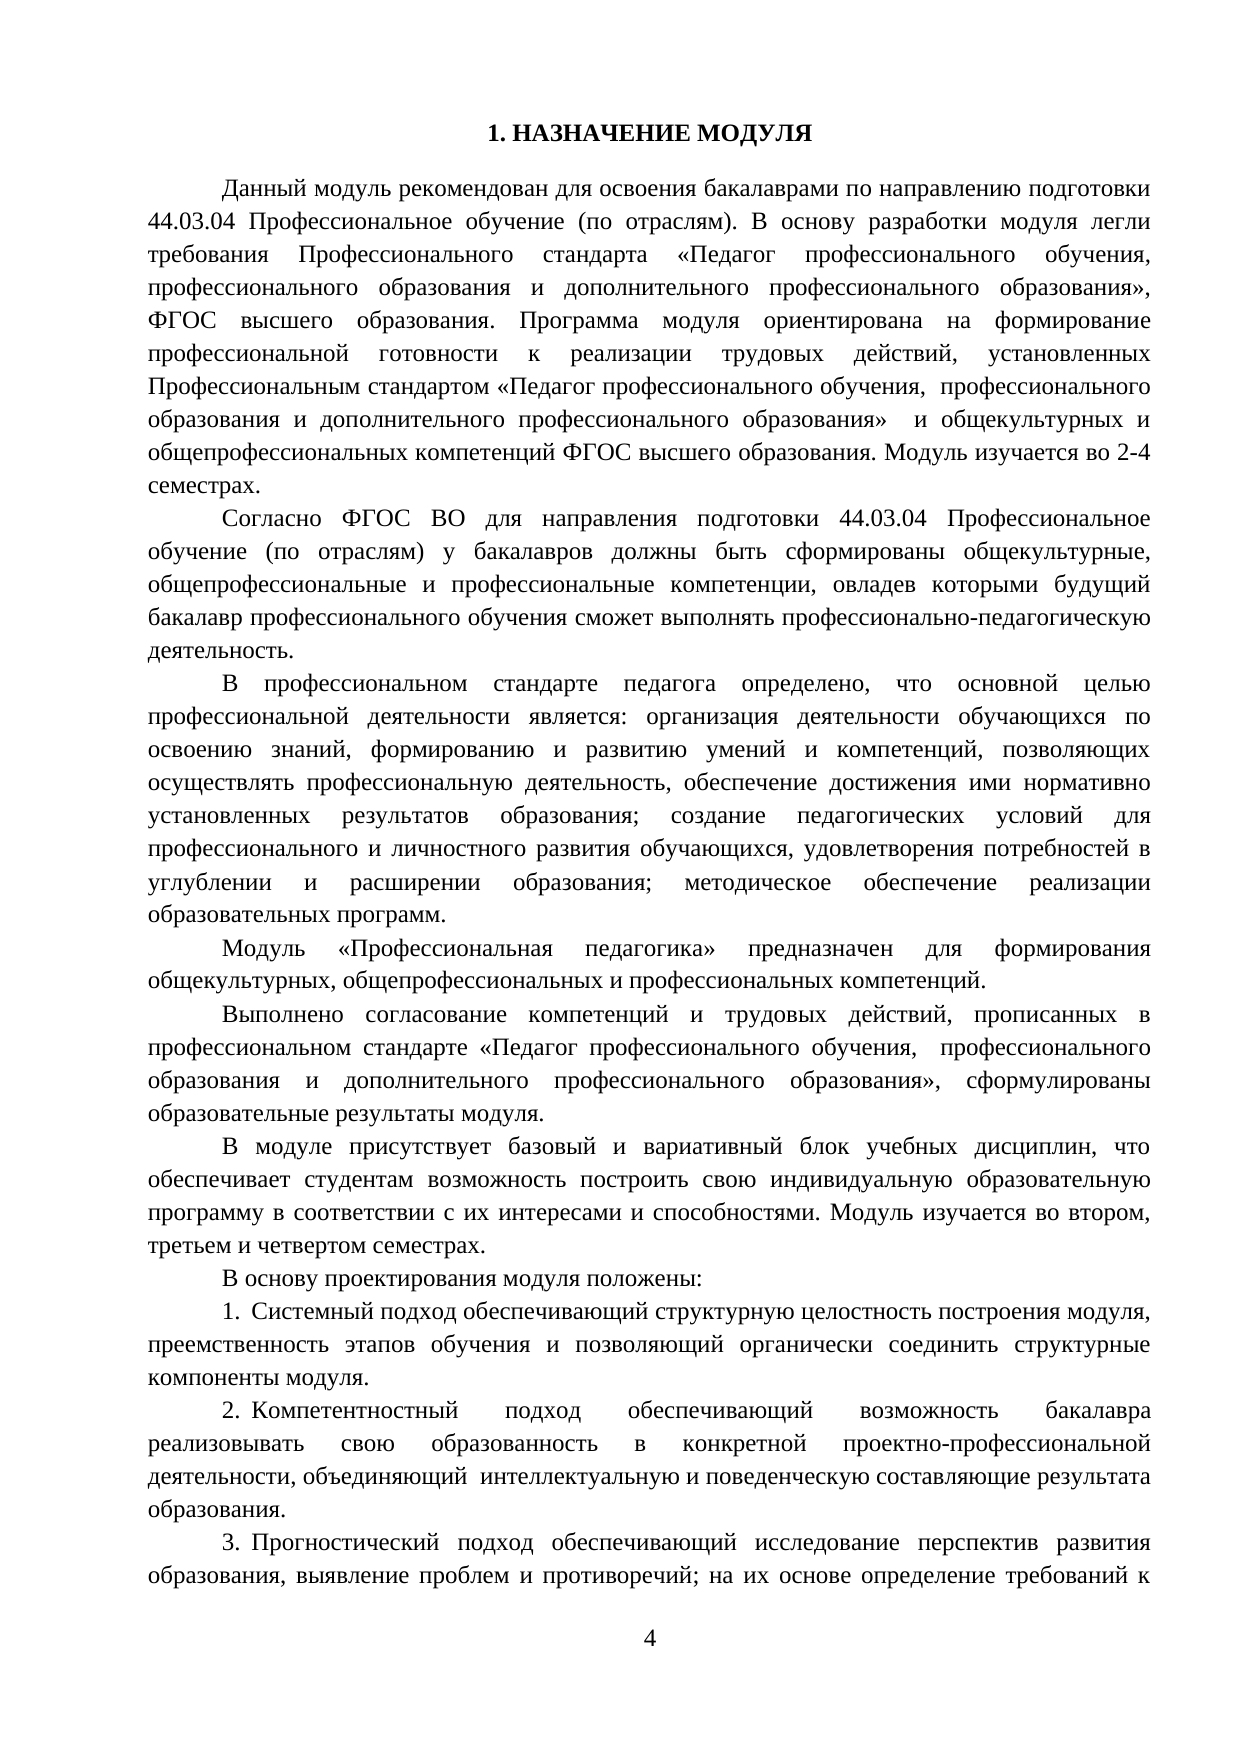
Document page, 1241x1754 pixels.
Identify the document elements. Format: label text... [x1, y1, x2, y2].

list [148, 1527, 1152, 1589]
text Модуль «Профессиональная педагогика» предназначен для формирования общекультурных, общепрофессиональных и профессиональных компетенций. [148, 933, 1152, 994]
text Выполнено согласование компетенций и трудовых действий, прописанных в профессиональном стандарте «Педагог профессионального обучения, профессионального образования и дополнительного профессионального образования», сформулированы образовательные результаты модуля. [148, 999, 1152, 1126]
text В основу проектирования модуля положены: [148, 1263, 1152, 1292]
text Данный модуль рекомендован для освоения бакалаврами по направлению подготовки 44.03.04 Профессиональное обучение (по отраслям). В основу разработки модуля легли требования Профессионального стандарта «Педагог профессионального обучения, профессионального образования и дополнительного профессионального образования», ФГОС высшего образования. Программа модуля ориентирована на формирование профессиональной готовности к реализации трудовых действий, установленных Профессиональным стандартом «Педагог профессионального обучения, профессионального образования и дополнительного профессионального образования» и общекультурных и общепрофессиональных компетенций ФГОС высшего образования. Модуль изучается во 2-4 семестрах. [148, 173, 1152, 499]
text 1. назначение модуля [148, 118, 1152, 147]
text Согласно ФГОС ВО для направления подготовки 44.03.04 Профессиональное обучение (по отраслям) у бакалавров должны быть сформированы общекультурные, общепрофессиональные и профессиональные компетенции, овладев которыми будущий бакалавр профессионального обучения сможет выполнять профессионально-педагогическую деятельность. [148, 503, 1152, 664]
text В профессиональном стандарте педагога определено, что основной целью профессиональной деятельности является: организация деятельности обучающихся по освоению знаний, формированию и развитию умений и компетенций, позволяющих осуществлять профессиональную деятельность, обеспечение достижения ими нормативно установленных результатов образования; создание педагогических условий для профессионального и личностного развития обучающихся, удовлетворения потребностей в углублении и расширении образования; методическое обеспечение реализации образовательных программ. [148, 668, 1152, 928]
list Компетентностный подход обеспечивающий возможность бакалавра реализовывать свою образованность в конкретной проектно-профессиональной деятельности, объединяющий интеллектуальную и поведенческую составляющие результата образования. [148, 1395, 1152, 1523]
text В модуле присутствует базовый и вариативный блок учебных дисциплин, что обеспечивает студентам возможность построить свою индивидуальную образовательную программу в соответствии с их интересами и способностями. Модуль изучается во втором, третьем и четвертом семестрах. [148, 1131, 1152, 1258]
list Системный подход обеспечивающий структурную целостность построения модуля, преемственность этапов обучения и позволяющий органически соединить структурные компоненты модуля. [148, 1296, 1152, 1391]
